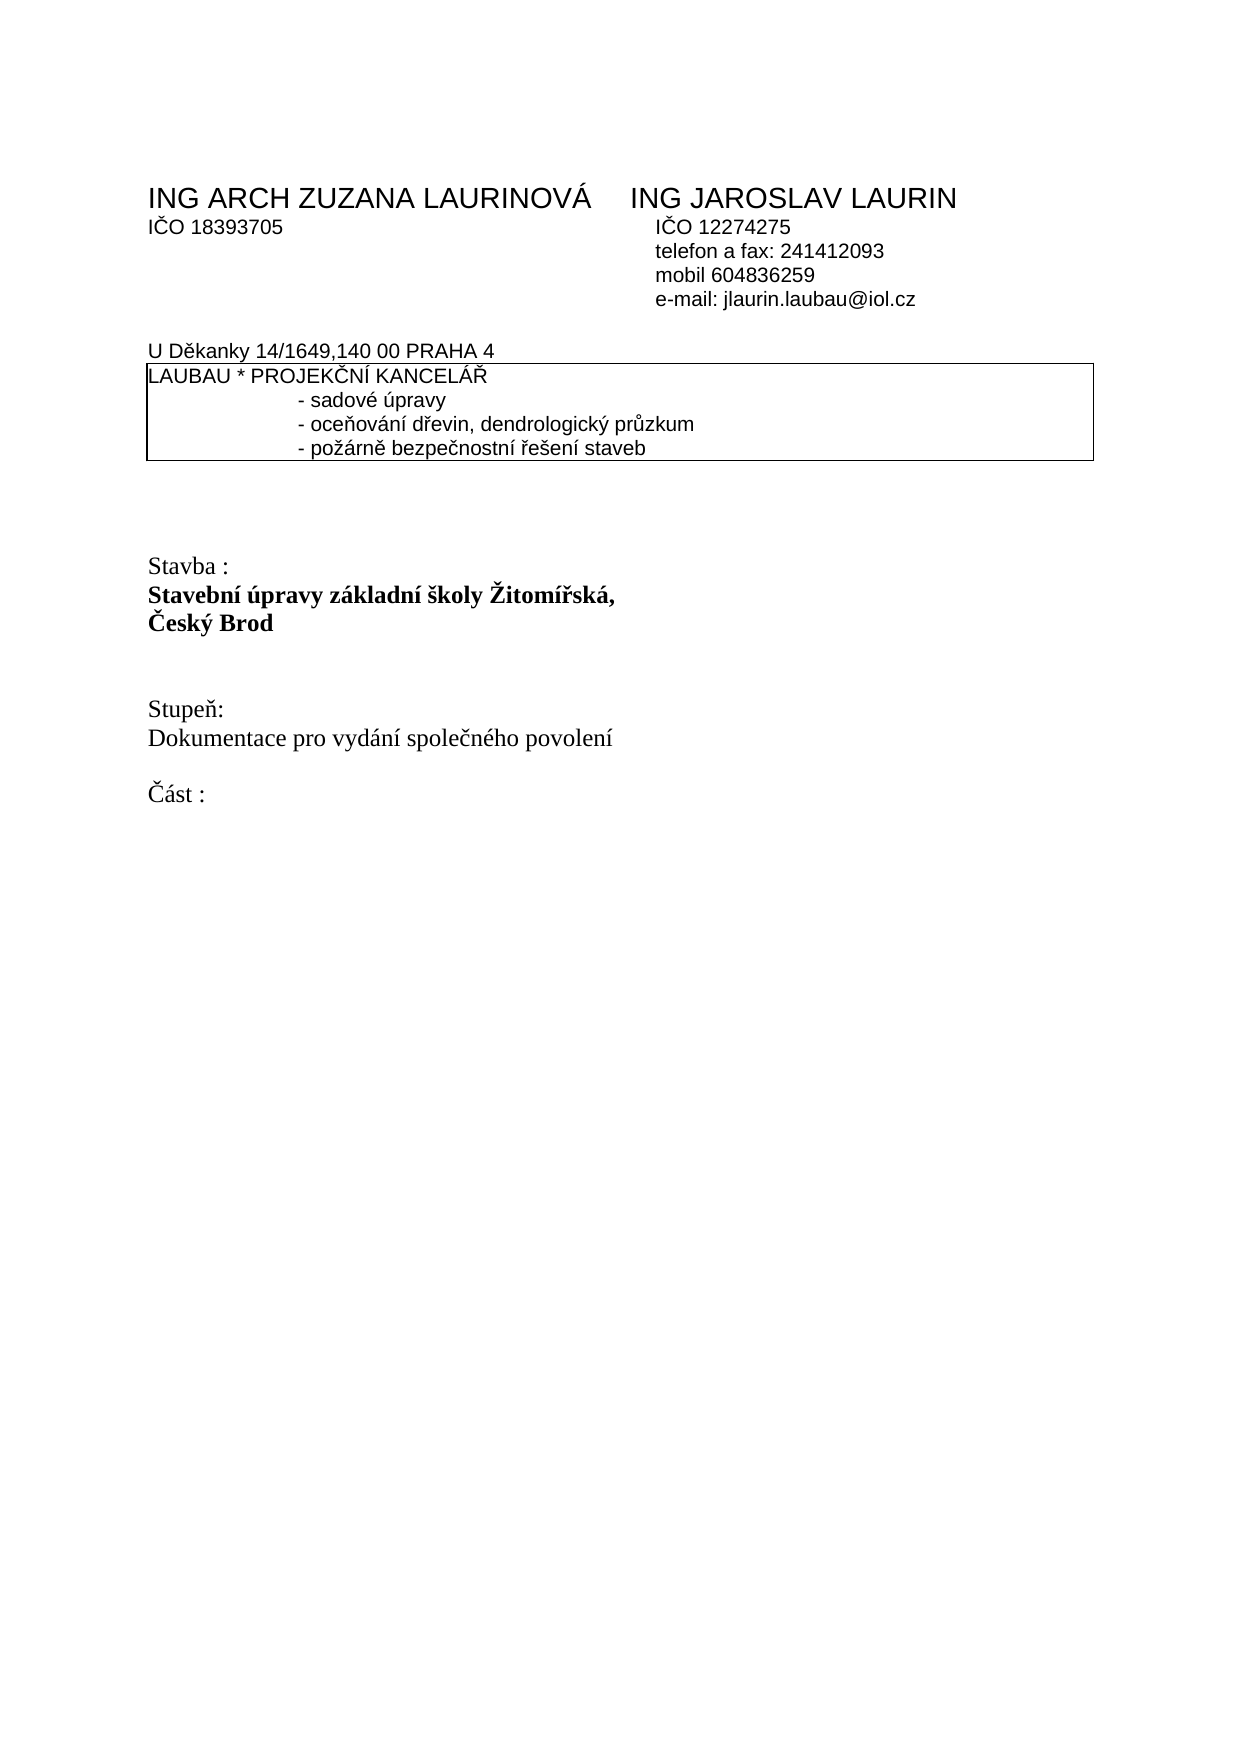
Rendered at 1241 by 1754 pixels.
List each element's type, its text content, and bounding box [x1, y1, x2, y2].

text Dokumentace pro vydání společného povolení [148, 723, 1093, 751]
text IČO 18393705 IČO 12274275 telefon a fax: 241412093 [148, 215, 1093, 263]
text Stavební úpravy základní školy Žitomířská, [148, 580, 1093, 608]
text LAUBAU * PROJEKČNÍ KANCELÁŘ [148, 364, 1093, 388]
text - oceňování dřevin, dendrologický průzkum [148, 412, 1093, 434]
text - požárně bezpečnostní řešení staveb [148, 434, 1093, 460]
text e-mail: jlaurin.laubau@iol.cz [148, 287, 1093, 311]
text ING ARCH ZUZANA LAURINOVÁ ING JAROSLAV LAURIN [148, 181, 1093, 215]
text - sadové úpravy [148, 388, 1093, 412]
text mobil 604836259 [148, 263, 1093, 287]
text Stavba : [148, 551, 1093, 580]
text U Děkanky 14/1649,140 00 PRAHA 4 [148, 338, 1093, 362]
text Český Brod [148, 608, 1093, 637]
text Část : [148, 779, 1093, 808]
text Stupeň: [148, 694, 1093, 723]
